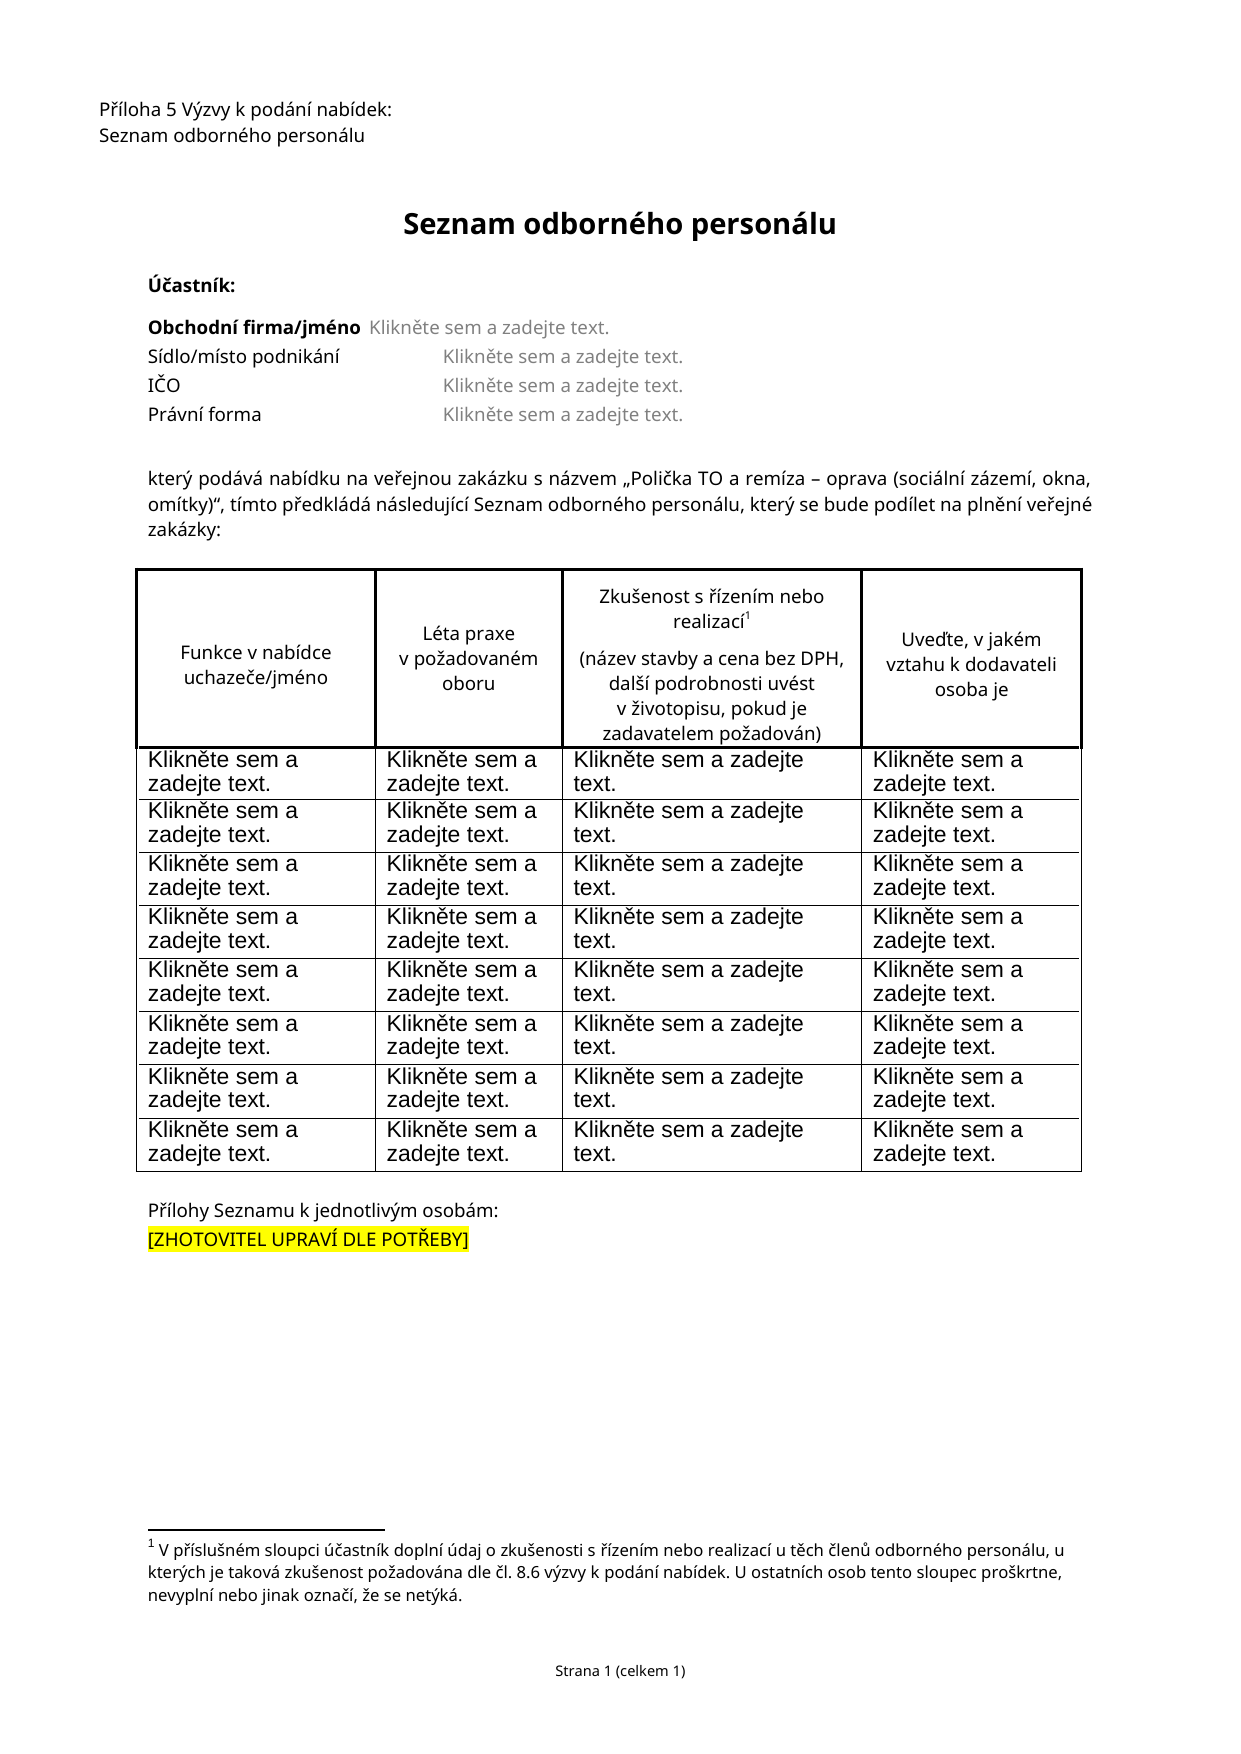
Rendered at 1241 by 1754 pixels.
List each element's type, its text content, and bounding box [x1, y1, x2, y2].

text IČO [148, 369, 1093, 398]
table_header Uveďte, v jakém vztahu k dodavateli osoba je [863, 571, 1080, 746]
table_header Funkce v nabídce uchazeče/jméno [138, 571, 374, 746]
text Obchodní firma/jméno [148, 311, 1093, 340]
title Seznam odborného personálu [148, 203, 1093, 243]
text Sídlo/místo podnikání [148, 340, 1093, 369]
text který podává nabídku na veřejnou zakázku s názvem „Polička TO a remíza – oprava (sociální zázemí, okna, omítky)“, tímto předkládá následující Seznam odborného personálu, který se bude podílet na plnění veřejné zakázky: [148, 465, 1093, 542]
text [ZHOTOVITEL UPRAVÍ DLE POTŘEBY] [148, 1223, 1092, 1252]
text Právní forma [148, 398, 1093, 427]
table_header Léta praxe v požadovaném oboru [377, 571, 561, 746]
table_header Zkušenost s řízením nebo realizací (název stavby a cena bez DPH, další podrobnosti uvést v životopisu, pokud je zadavatelem požadován) [564, 571, 860, 746]
text Účastník: [148, 268, 1093, 299]
text Přílohy Seznamu k jednotlivým osobám: [148, 1197, 1093, 1223]
